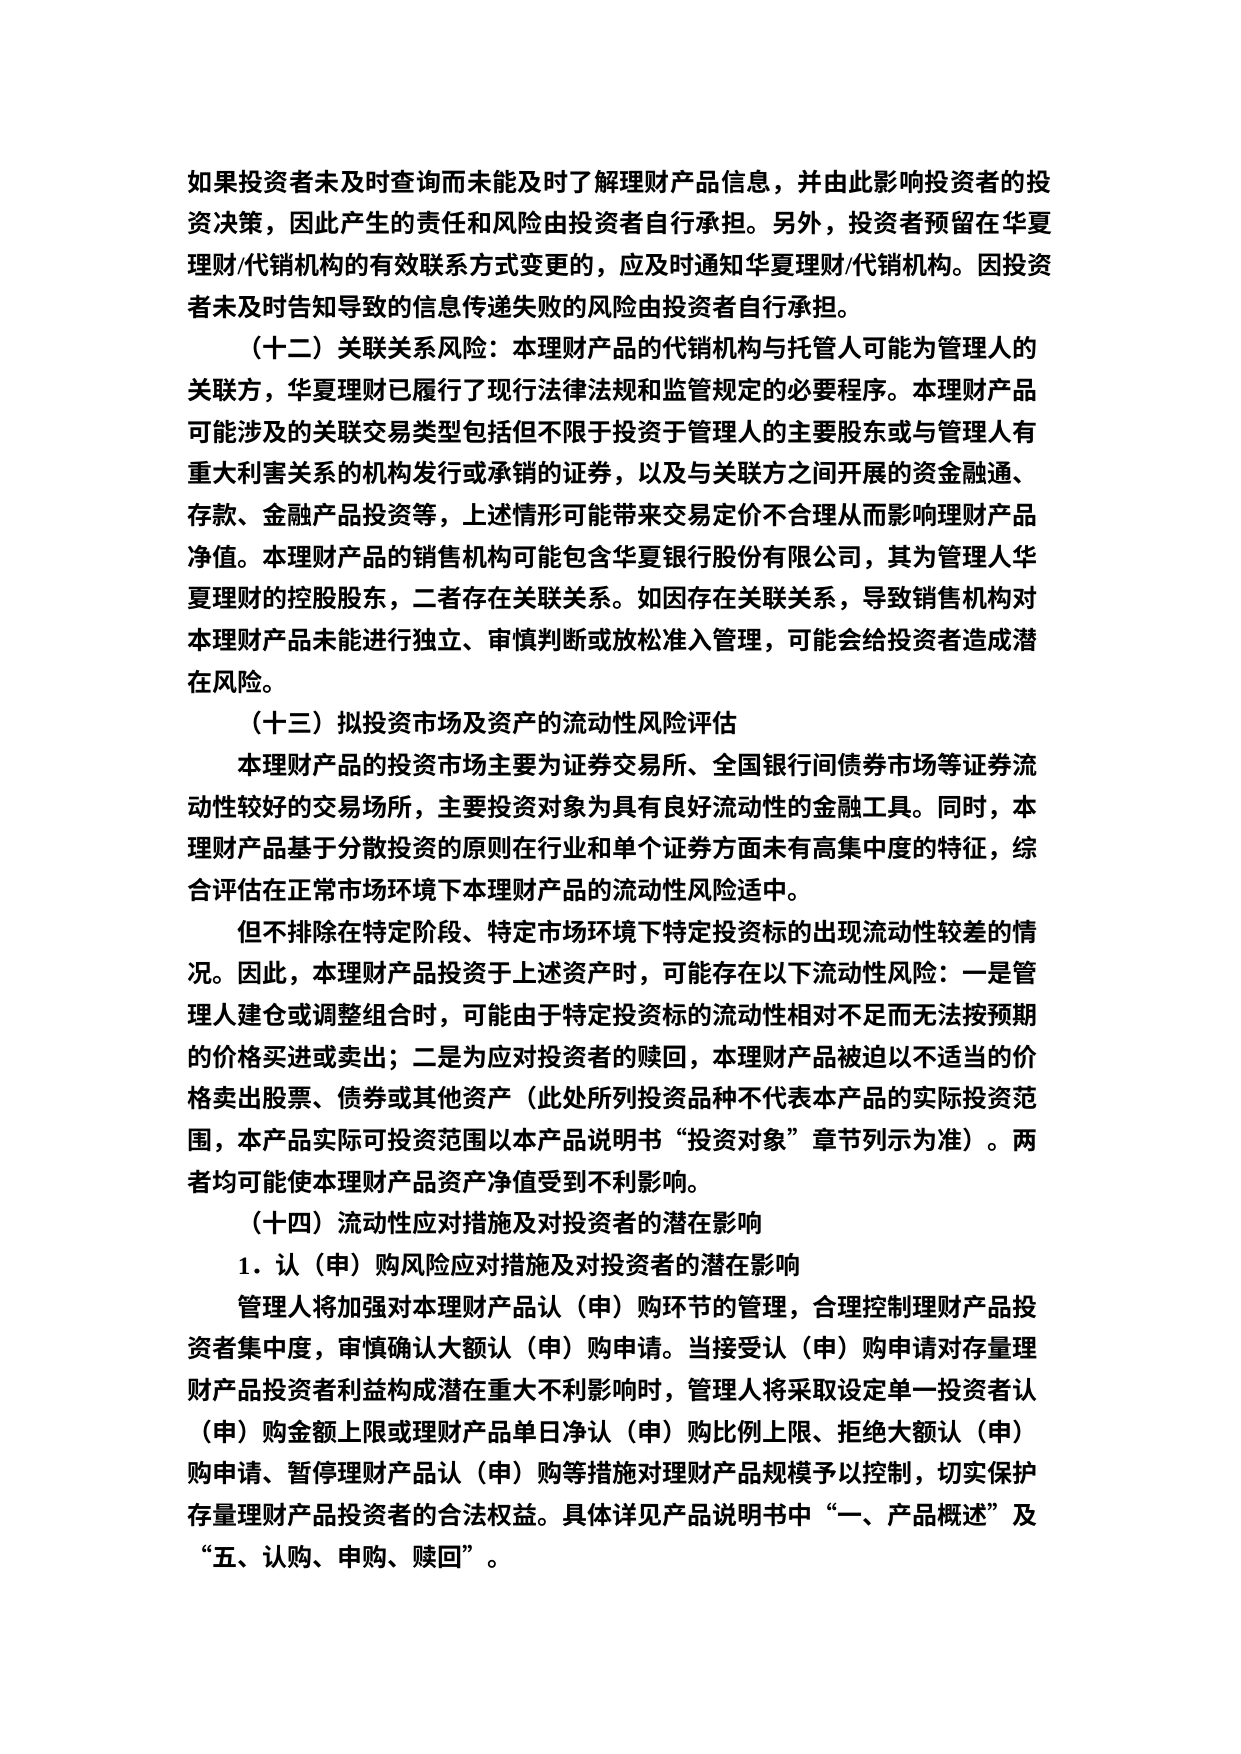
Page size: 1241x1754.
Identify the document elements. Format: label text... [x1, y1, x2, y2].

text （十二）关联关系风险：本理财产品的代销机构与托管人可能为管理人的关联方，华夏理财已履行了现行法律法规和监管规定的必要程序。本理财产品可能涉及的关联交易类型包括但不限于投资于管理人的主要股东或与管理人有重大利害关系的机构发行或承销的证券，以及与关联方之间开展的资金融通、存款、金融产品投资等，上述情形可能带来交易定价不合理从而影响理财产品净值。本理财产品的销售机构可能包含华夏银行股份有限公司，其为管理人华夏理财的控股股东，二者存在关联关系。如因存在关联关系，导致销售机构对本理财产品未能进行独立、审慎判断或放松准入管理，可能会给投资者造成潜在风险。 [187, 329, 1053, 698]
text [187, 162, 1053, 323]
text 本理财产品的投资市场主要为证券交易所、全国银行间债券市场等证券流动性较好的交易场所，主要投资对象为具有良好流动性的金融工具。同时，本理财产品基于分散投资的原则在行业和单个证券方面未有高集中度的特征，综合评估在正常市场环境下本理财产品的流动性风险适中。 [187, 745, 1053, 907]
text 管理人将加强对本理财产品认（申）购环节的管理，合理控制理财产品投资者集中度，审慎确认大额认（申）购申请。当接受认（申）购申请对存量理财产品投资者利益构成潜在重大不利影响时，管理人将采取设定单一投资者认（申）购金额上限或理财产品单日净认（申）购比例上限、拒绝大额认（申）购申请、暂停理财产品认（申）购等措施对理财产品规模予以控制，切实保护存量理财产品投资者的合法权益。具体详见产品说明书中“一、产品概述”及“五、认购、申购、赎回”。 [187, 1287, 1053, 1573]
text 但不排除在特定阶段、特定市场环境下特定投资标的出现流动性较差的情况。因此，本理财产品投资于上述资产时，可能存在以下流动性风险：一是管理人建仓或调整组合时，可能由于特定投资标的流动性相对不足而无法按预期的价格买进或卖出；二是为应对投资者的赎回，本理财产品被迫以不适当的价格卖出股票、债券或其他资产（此处所列投资品种不代表本产品的实际投资范围，本产品实际可投资范围以本产品说明书“投资对象”章节列示为准）。两者均可能使本理财产品资产净值受到不利影响。 [187, 912, 1053, 1198]
text （十三）拟投资市场及资产的流动性风险评估 [187, 704, 1053, 740]
text （十四）流动性应对措施及对投资者的潜在影响 [187, 1204, 1053, 1240]
text 1．认（申）购风险应对措施及对投资者的潜在影响 [187, 1245, 1053, 1282]
